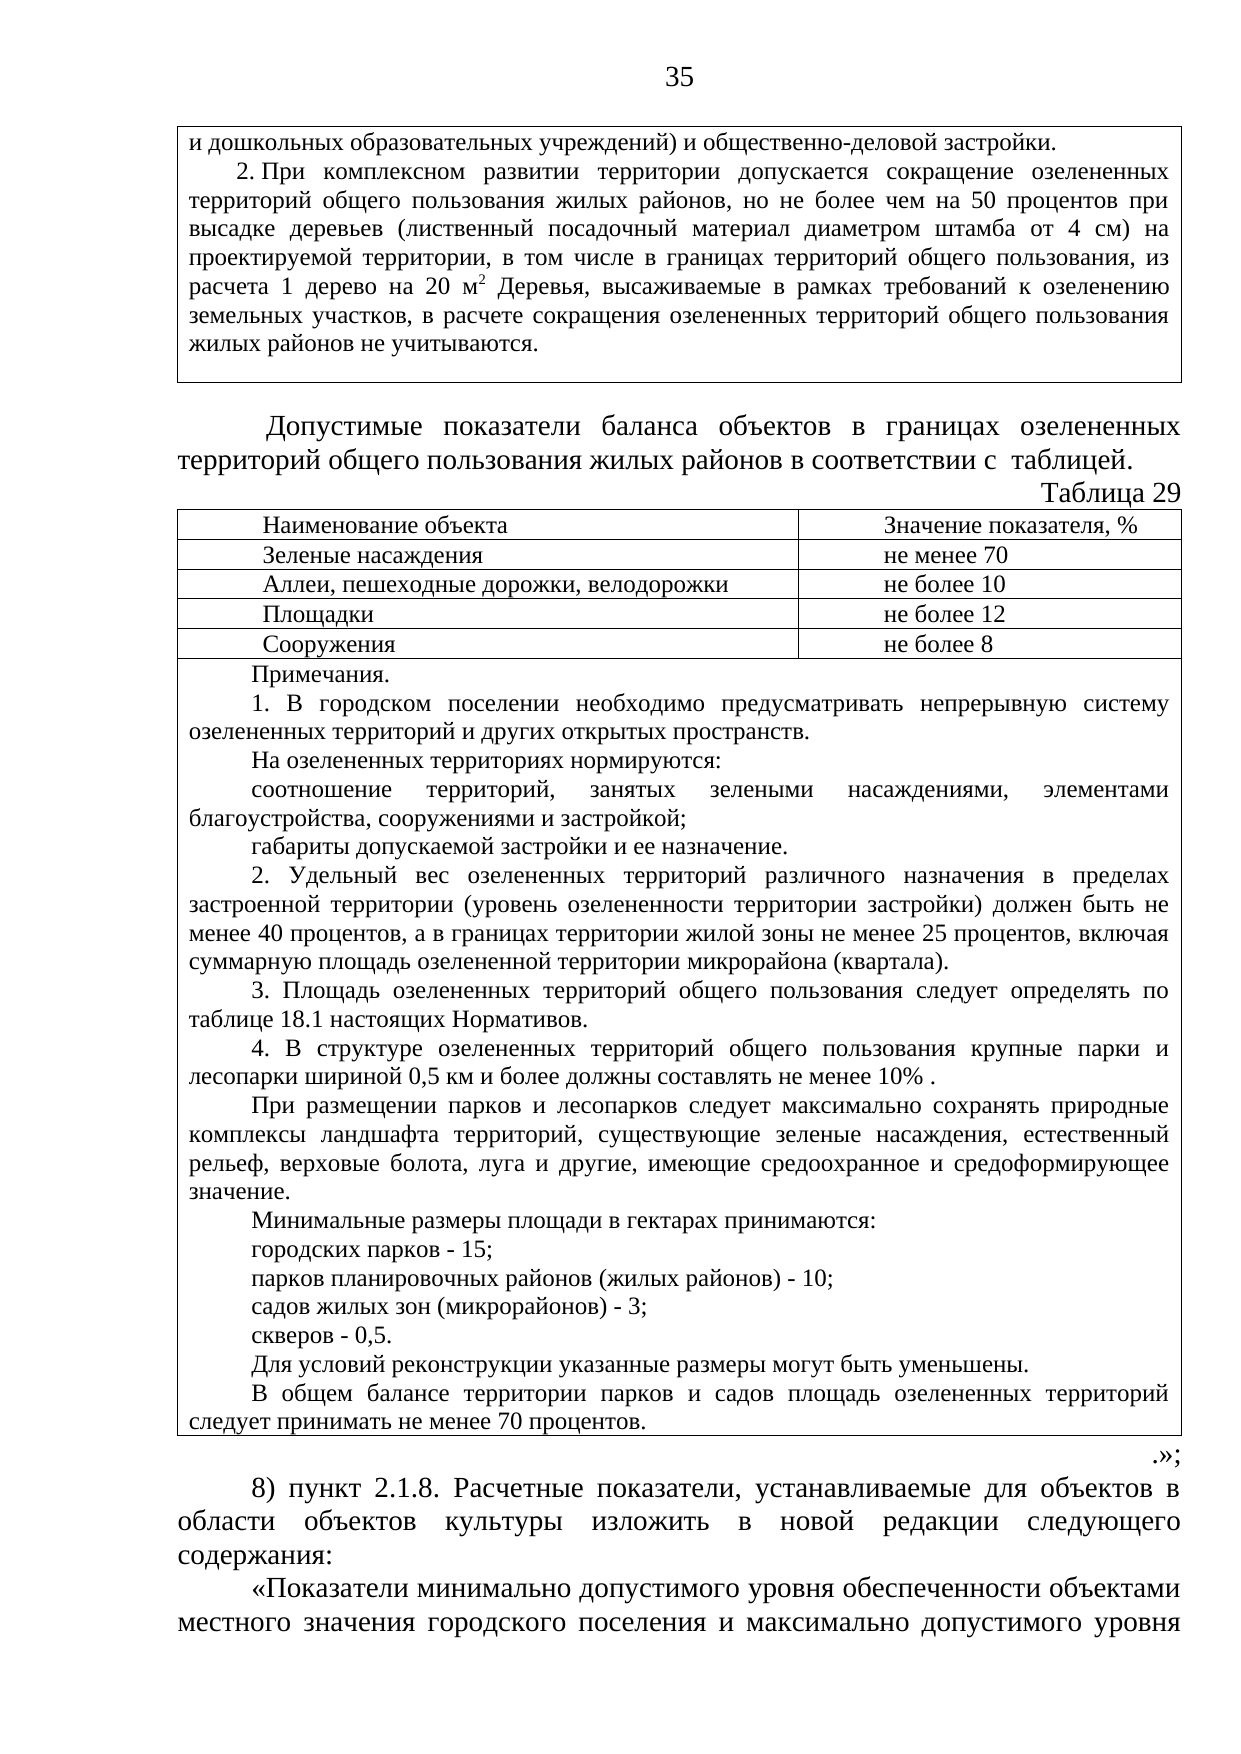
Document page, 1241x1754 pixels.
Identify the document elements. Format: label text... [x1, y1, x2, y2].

table_cell не более 10 [799, 570, 1181, 598]
table_cell Примечания. 1. В городском поселении необходимо предусматривать непрерывную систему озелененных территорий и других открытых пространств. На озелененных территориях нормируются: соотношение территорий, занятых зелеными насаждениями, элементами благоустройства, сооружениями и застройкой; габариты допускаемой застройки и ее назначение. 2. Удельный вес озелененных территорий различного назначения в пределах застроенной территории (уровень озелененности территории застройки) должен быть не менее 40 процентов, а в границах территории жилой зоны не менее 25 процентов, включая суммарную площадь озелененной территории микрорайона (квартала). 3. Площадь озелененных территорий общего пользования следует определять по таблице 18.1 настоящих Нормативов. 4. В структуре озелененных территорий общего пользования крупные парки и лесопарки шириной 0,5 км и более должны составлять не менее 10% . При размещении парков и лесопарков следует максимально сохранять природные комплексы ландшафта территорий, существующие зеленые насаждения, естественный рельеф, верховые болота, луга и другие, имеющие средоохранное и средоформирующее значение. Минимальные размеры площади в гектарах принимаются: городских парков - 15; парков планировочных районов (жилых районов) - 10; садов жилых зон (микрорайонов) - 3; скверов - 0,5. Для условий реконструкции указанные размеры могут быть уменьшены. В общем балансе территории парков и садов площадь озелененных территорий следует принимать не менее 70 процентов. [178, 659, 1181, 1435]
table_header Наименование объекта [178, 510, 798, 539]
table_cell не менее 70 [799, 540, 1181, 568]
text Таблица 29 [177, 475, 1181, 509]
table_header Значение показателя, % [799, 510, 1181, 539]
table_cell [178, 127, 1181, 382]
table_cell не более 12 [799, 599, 1181, 628]
text 8) пункт 2.1.8. Расчетные показатели, устанавливаемые для объектов в области объектов культуры изложить в новой редакции следующего содержания: [177, 1470, 1181, 1570]
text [177, 1570, 1181, 1637]
table_cell Сооружения [178, 629, 798, 658]
table_cell Аллеи, пешеходные дорожки, велодорожки [178, 570, 798, 598]
text Допустимые показатели баланса объектов в границах озелененных территорий общего пользования жилых районов в соответствии с таблицей. [177, 408, 1181, 475]
table_cell Площадки [178, 599, 798, 628]
text .»; [177, 1436, 1181, 1470]
table_cell Зеленые насаждения [178, 540, 798, 568]
table_cell не более 8 [799, 629, 1181, 658]
